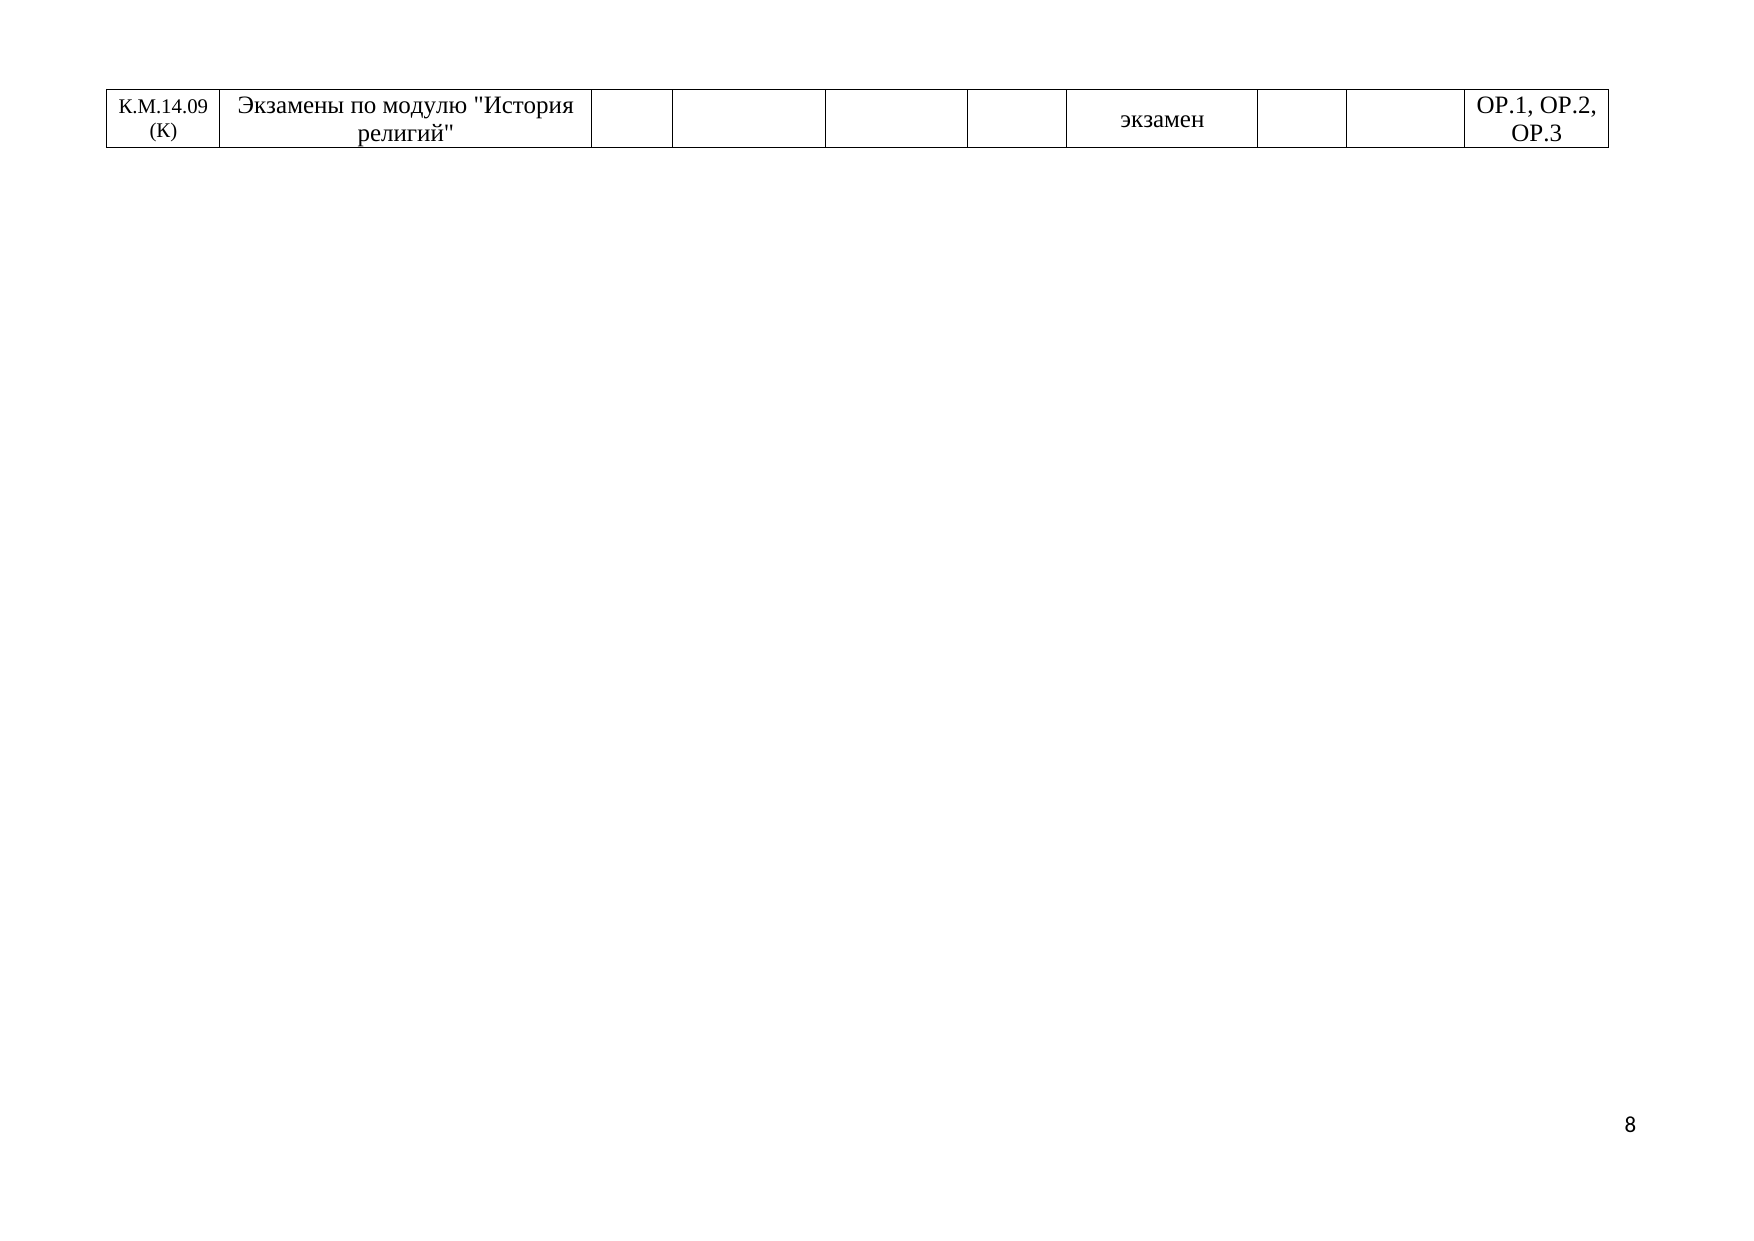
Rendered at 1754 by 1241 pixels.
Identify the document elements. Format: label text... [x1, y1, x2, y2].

table_cell [968, 90, 1066, 147]
table_cell [673, 90, 825, 147]
table_cell [1347, 90, 1464, 147]
table_cell ОР.1, ОР.2, ОР.3 [1465, 90, 1608, 147]
table_cell [1258, 90, 1346, 147]
table_cell [826, 90, 967, 147]
table_cell экзамен [1067, 90, 1257, 147]
table_cell К.М.14.09 (К) [107, 90, 219, 147]
table_cell Экзамены по модулю "История религий" [220, 90, 591, 147]
table_cell [592, 90, 672, 147]
